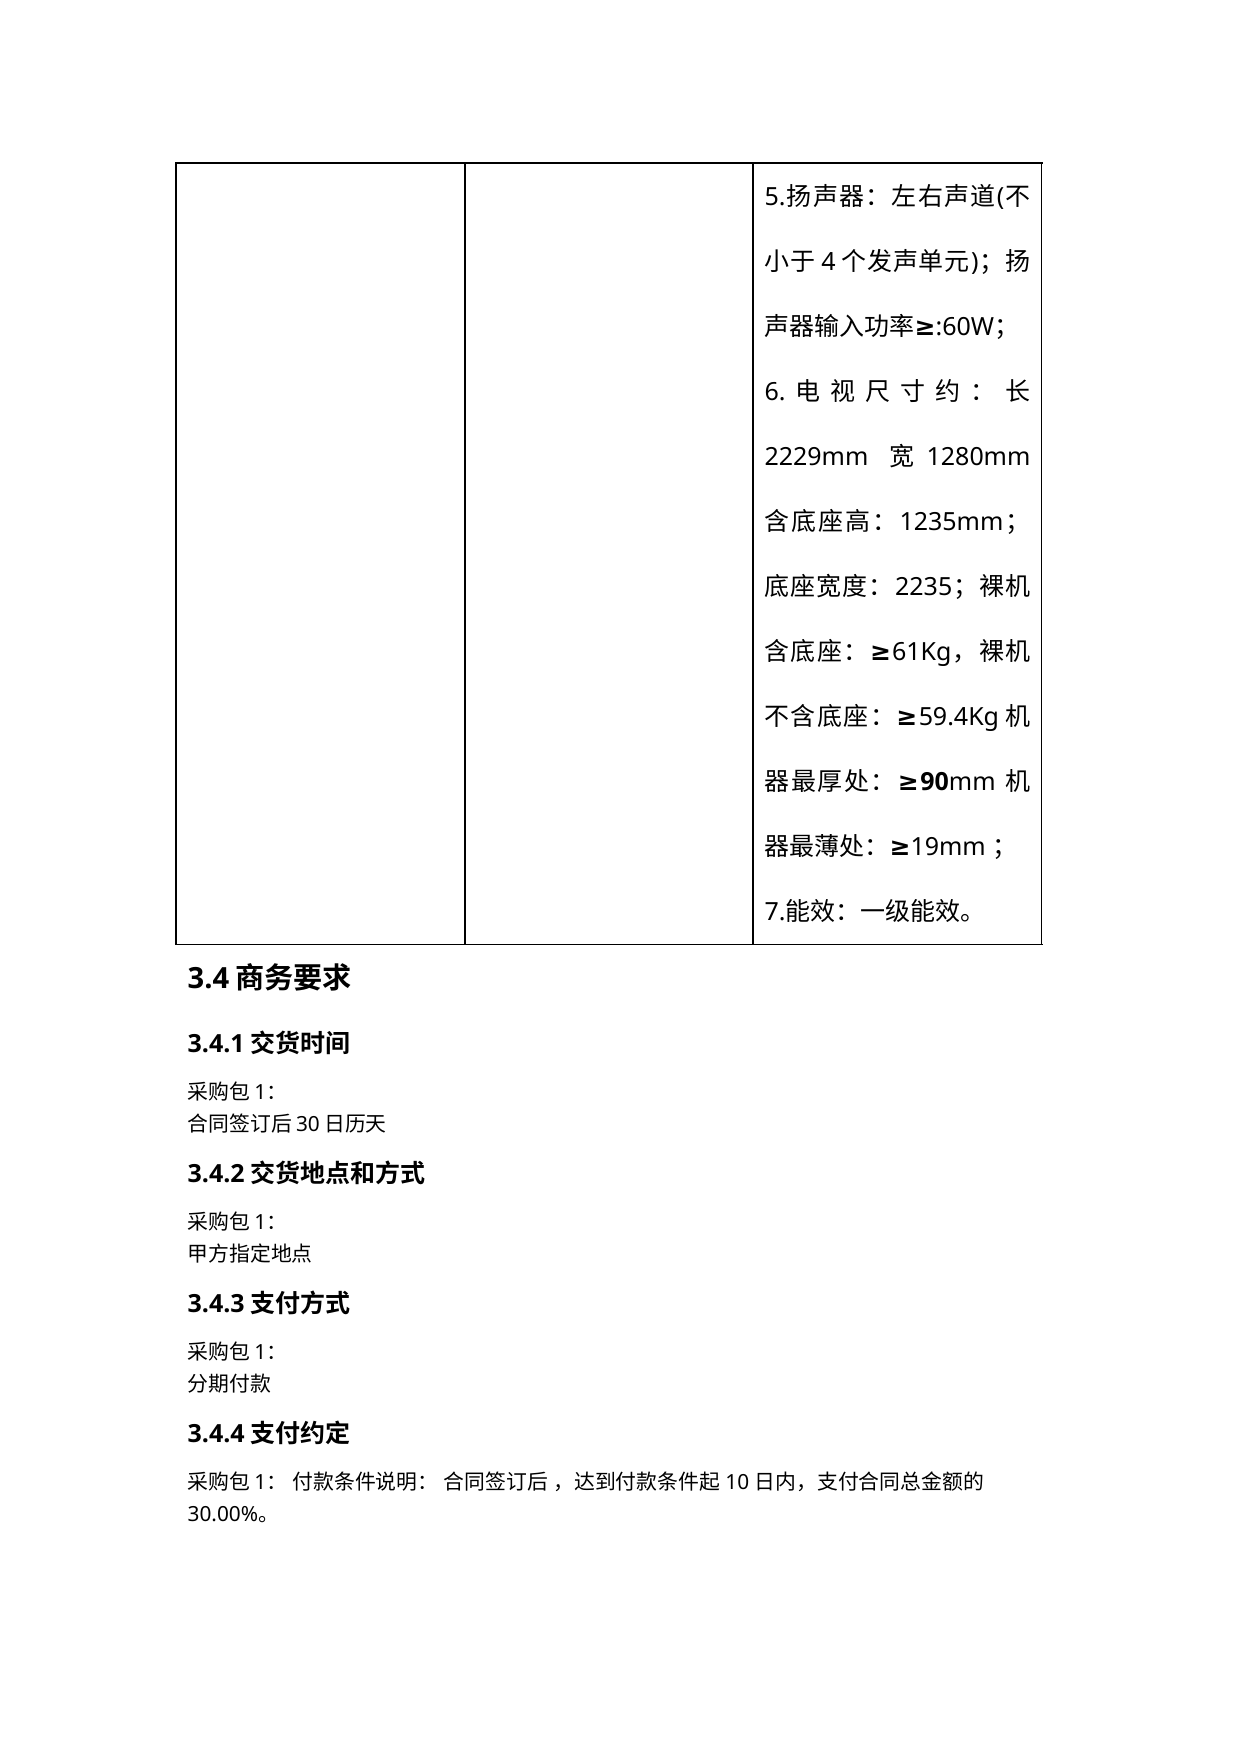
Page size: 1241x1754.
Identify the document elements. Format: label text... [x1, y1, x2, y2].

text 3.4.2交货地点和方式 [187, 1140, 1053, 1205]
text 合同签订后30日历天 [187, 1108, 1053, 1140]
table_cell [466, 164, 752, 943]
table_cell 1 [177, 164, 464, 943]
text 3.4.1交货时间 [187, 1010, 1053, 1075]
text 采购包1： [187, 1075, 1053, 1108]
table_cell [754, 164, 1041, 943]
text 3.4商务要求 [187, 945, 1053, 1010]
text 采购包1： 付款条件说明： 合同签订后 ，达到付款条件起 10 日内，支付合同总金额的 30.00%。 [187, 1465, 1053, 1530]
text 采购包1： [187, 1335, 1053, 1368]
text 采购包1： [187, 1205, 1053, 1238]
text 3.4.4支付约定 [187, 1400, 1053, 1465]
text 分期付款 [187, 1368, 1053, 1400]
text 3.4.3支付方式 [187, 1270, 1053, 1335]
text 甲方指定地点 [187, 1238, 1053, 1270]
